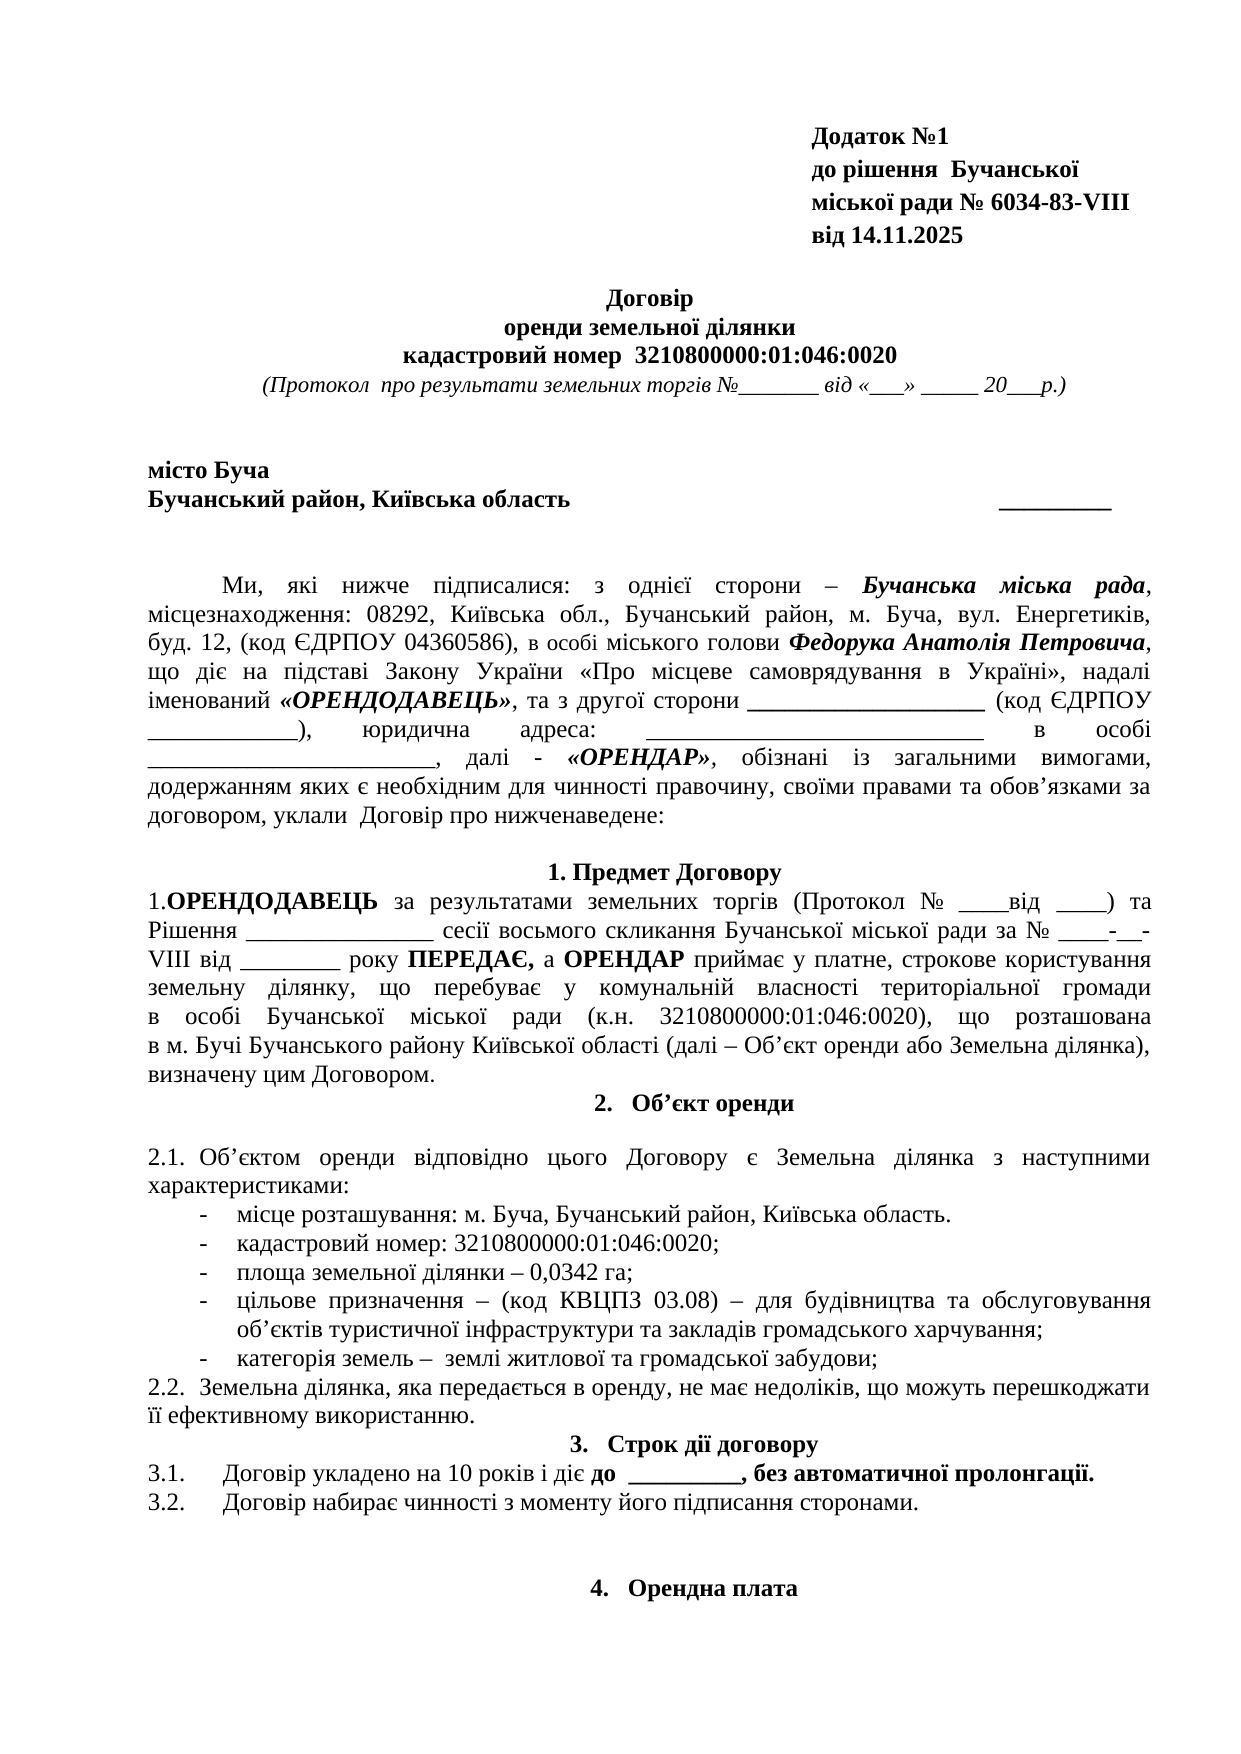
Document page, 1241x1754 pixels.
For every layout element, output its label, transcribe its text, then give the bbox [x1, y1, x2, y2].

text Договір [148, 283, 1152, 312]
text кадастровий номер 3210800000:01:046:0020 [148, 341, 1152, 369]
text (Протокол про результати земельних торгів №_______ від «___» _____ 20___р.) [148, 369, 1152, 397]
text від 14.11.2025 [811, 220, 1141, 249]
list Об’єктом оренди відповідно цього Договору є Земельна ділянка з наступними характеристиками: [148, 1142, 1152, 1199]
text 1.ОРЕНДОДАВЕЦЬ за результатами земельних торгів (Протокол № ____від ____) та Рішення _______________ сесії восьмого скликання Бучанської міської ради за № ____-__-VIII від ________ року ПЕРЕДАЄ, а ОРЕНДАР приймає у платне, строкове користування земельну ділянку, що перебуває у комунальній власності територіальної громади в особі Бучанської міської ради (к.н. 3210800000:01:046:0020), що розташована в м. Бучі Бучанського району Київської області (далі – Об’єкт оренди або Земельна ділянка), визначену цим Договором. [148, 886, 1152, 1088]
list кадастровий номер: 3210800000:01:046:0020; [199, 1228, 1152, 1257]
list Договір набирає чинності з моменту його підписання сторонами. [148, 1487, 1152, 1515]
list цільове призначення – (код КВЦПЗ 03.08) – для будівництва та обслуговування об’єктів туристичної інфраструктури та закладів громадського харчування; [199, 1285, 1152, 1343]
text 1. Предмет Договору [177, 857, 1152, 886]
text Ми, які нижче підписалися: з однієї сторони – Бучанська міська рада, місцезнаходження: 08292, Київська обл., Бучанський район, м. Буча, вул. Енергетиків, буд. 12, (код ЄДРПОУ 04360586), в особі міського голови Федорука Анатолія Петровича, що діє на підставі Закону України «Про місцеве самоврядування в Україні», надалі іменований «ОРЕНДОДАВЕЦЬ», та з другої сторони ___________________ (код ЄДРПОУ ____________), юридична адреса: ___________________________ в особі _______________________, далі - «ОРЕНДАР», обізнані із загальними вимогами, додержанням яких є необхідним для чинності правочину, своїми правами та обов’язками за договором, уклали Договір про нижченаведене: [148, 570, 1152, 829]
text Додаток №1 [811, 121, 1141, 149]
list Земельна ділянка, яка передається в оренду, не має недоліків, що можуть перешкоджати її ефективному використанню. [148, 1372, 1152, 1429]
list Об’єкт оренди [236, 1088, 1152, 1117]
list Орендна плата [236, 1573, 1152, 1602]
text місто Буча [148, 455, 1152, 484]
list категорія земель – землі житлової та громадської забудови; [199, 1343, 1152, 1372]
text оренди земельної ділянки [148, 312, 1152, 341]
text до рішення Бучанської міської ради № 6034-83-VIII [811, 154, 1141, 216]
list Строк дії договору [236, 1429, 1152, 1458]
list місце розташування: м. Буча, Бучанський район, Київська область. [199, 1199, 1152, 1228]
text Бучанський район, Київська область _________ [148, 484, 1152, 512]
list Договір укладено на 10 років і діє до _________, без автоматичної пролонгації. [148, 1458, 1152, 1487]
list площа земельної ділянки – 0,0342 га; [199, 1257, 1152, 1285]
